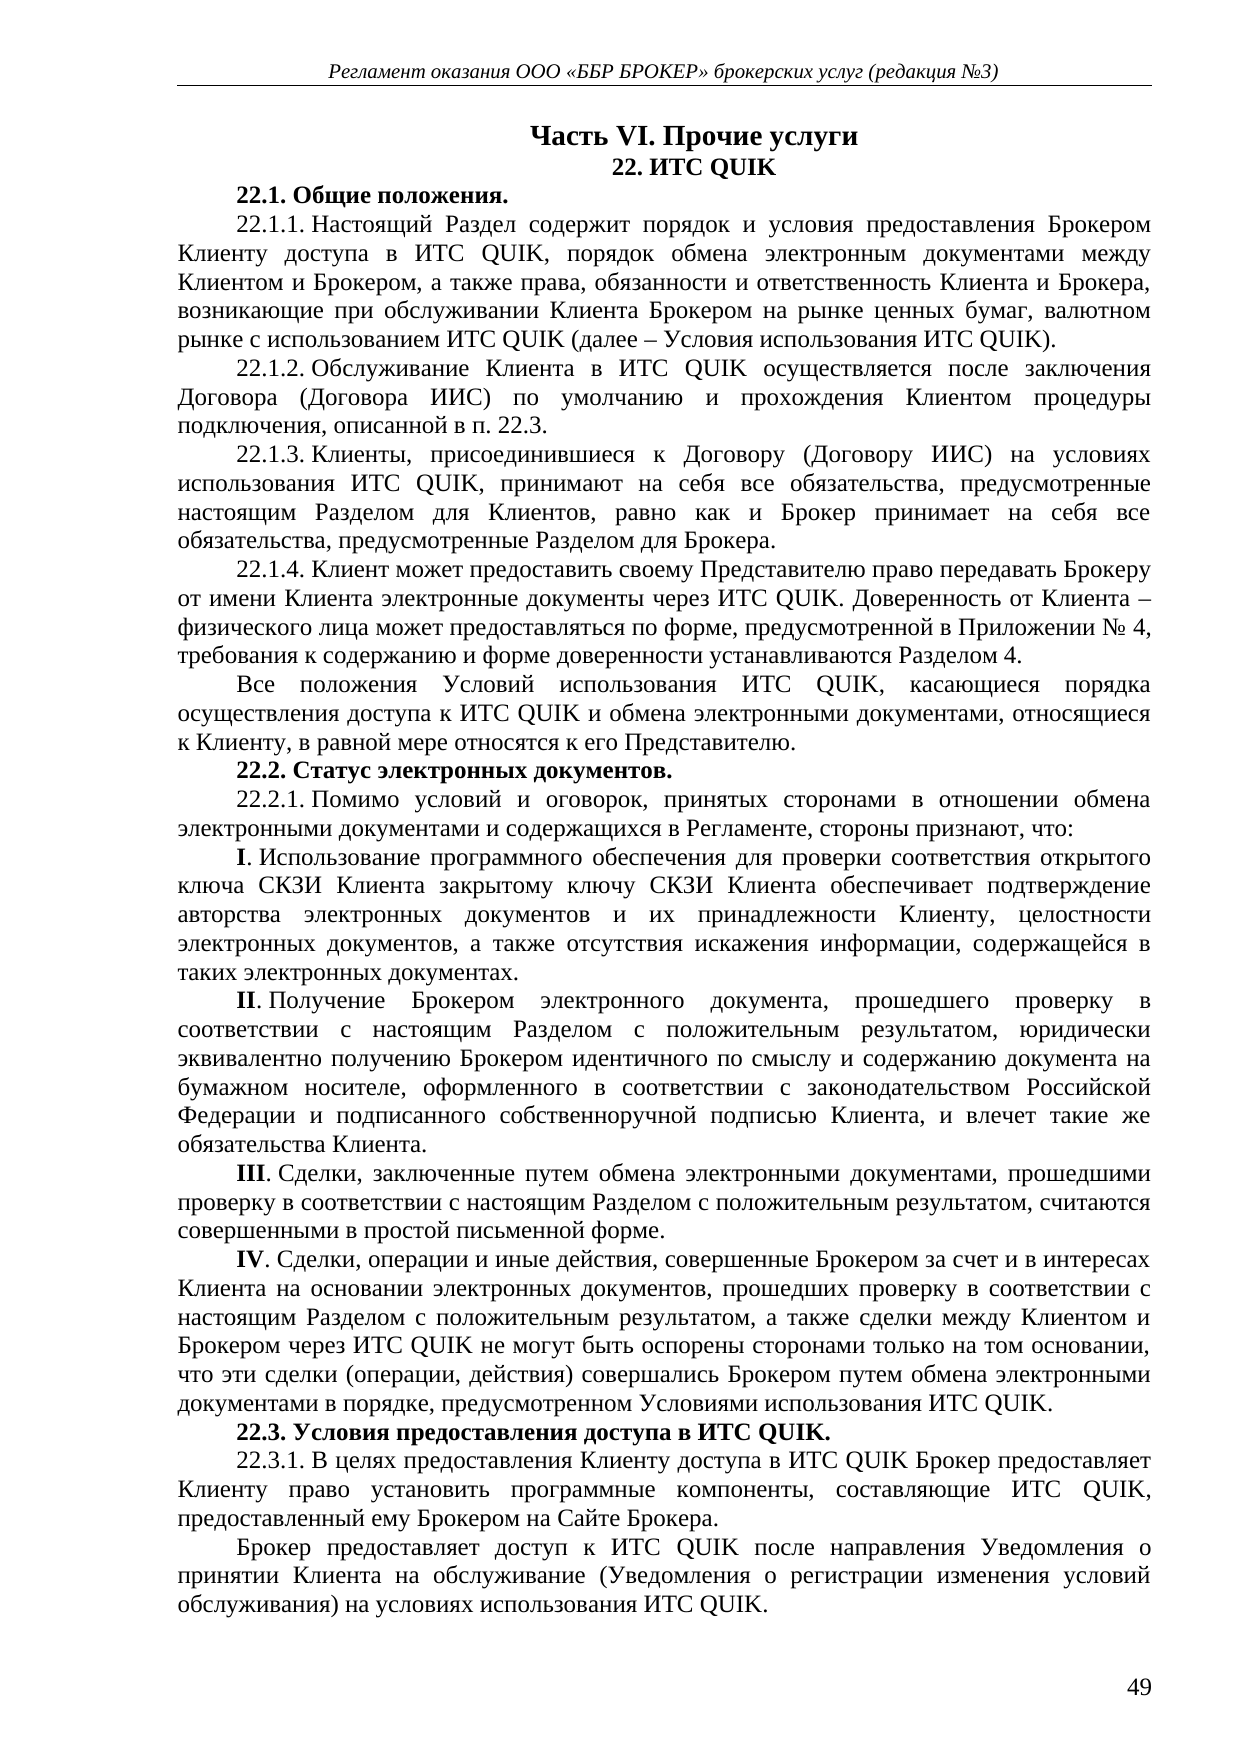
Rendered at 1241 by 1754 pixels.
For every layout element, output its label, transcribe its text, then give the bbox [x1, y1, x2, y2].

subtitle 22.1. Общие положения. [177, 180, 1152, 209]
text I. Использование программного обеспечения для проверки соответствия открытого ключа СКЗИ Клиента закрытому ключу СКЗИ Клиента обеспечивает подтверждение авторства электронных документов и их принадлежности Клиенту, целостности электронных документов, а также отсутствия искажения информации, содержащейся в таких электронных документах. [177, 842, 1152, 985]
text II. Получение Брокером электронного документа, прошедшего проверку в соответствии с настоящим Разделом с положительным результатом, юридически эквивалентно получению Брокером идентичного по смыслу и содержанию документа на бумажном носителе, оформленного в соответствии с законодательством Российской Федерации и подписанного собственноручной подписью Клиента, и влечет такие же обязательства Клиента. [177, 985, 1152, 1158]
text 22.3.1. В целях предоставления Клиенту доступа в ИТС QUIK Брокер предоставляет Клиенту право установить программные компоненты, составляющие ИТС QUIK, предоставленный ему Брокером на Сайте Брокера. [177, 1445, 1152, 1532]
text 22.1.2. Обслуживание Клиента в ИТС QUIK осуществляется после заключения Договора (Договора ИИС) по умолчанию и прохождения Клиентом процедуры подключения, описанной в п. 22.3. [177, 353, 1152, 439]
text 22.1.1. Настоящий Раздел содержит порядок и условия предоставления Брокером Клиенту доступа в ИТС QUIK, порядок обмена электронным документами между Клиентом и Брокером, а также права, обязанности и ответственность Клиента и Брокера, возникающие при обслуживании Клиента Брокером на рынке ценных бумаг, валютном рынке с использованием ИТС QUIK (далее – Условия использования ИТС QUIK). [177, 209, 1152, 353]
text III. Сделки, заключенные путем обмена электронными документами, прошедшими проверку в соответствии с настоящим Разделом с положительным результатом, считаются совершенными в простой письменной форме. [177, 1158, 1152, 1244]
text Брокер предоставляет доступ к ИТС QUIK после направления Уведомления о принятии Клиента на обслуживание (Уведомления о регистрации изменения условий обслуживания) на условиях использования ИТС QUIK. [177, 1532, 1152, 1618]
subtitle 22.2. Статус электронных документов. [177, 755, 1152, 784]
text IV. Сделки, операции и иные действия, совершенные Брокером за счет и в интересах Клиента на основании электронных документов, прошедших проверку в соответствии с настоящим Разделом с положительным результатом, а также сделки между Клиентом и Брокером через ИТС QUIK не могут быть оспорены сторонами только на том основании, что эти сделки (операции, действия) совершались Брокером путем обмена электронными документами в порядке, предусмотренном Условиями использования ИТС QUIK. [177, 1244, 1152, 1417]
subtitle 22.3. Условия предоставления доступа в ИТС QUIK. [177, 1417, 1152, 1445]
text 22.1.3. Клиенты, присоединившиеся к Договору (Договору ИИС) на условиях использования ИТС QUIK, принимают на себя все обязательства, предусмотренные настоящим Разделом для Клиентов, равно как и Брокер принимает на себя все обязательства, предусмотренные Разделом для Брокера. [177, 439, 1152, 554]
text Все положения Условий использования ИТС QUIK, касающиеся порядка осуществления доступа к ИТС QUIK и обмена электронными документами, относящиеся к Клиенту, в равной мере относятся к его Представителю. [177, 669, 1152, 755]
text 22.2.1. Помимо условий и оговорок, принятых сторонами в отношении обмена электронными документами и содержащихся в Регламенте, стороны признают, что: [177, 784, 1152, 842]
subtitle Часть VI. Прочие услуги [177, 118, 1152, 152]
text 22.1.4. Клиент может предоставить своему Представителю право передавать Брокеру от имени Клиента электронные документы через ИТС QUIK. Доверенность от Клиента – физического лица может предоставляться по форме, предусмотренной в Приложении № 4, требования к содержанию и форме доверенности устанавливаются Разделом 4. [177, 554, 1152, 669]
subtitle 22. ИТС QUIK [177, 152, 1152, 180]
